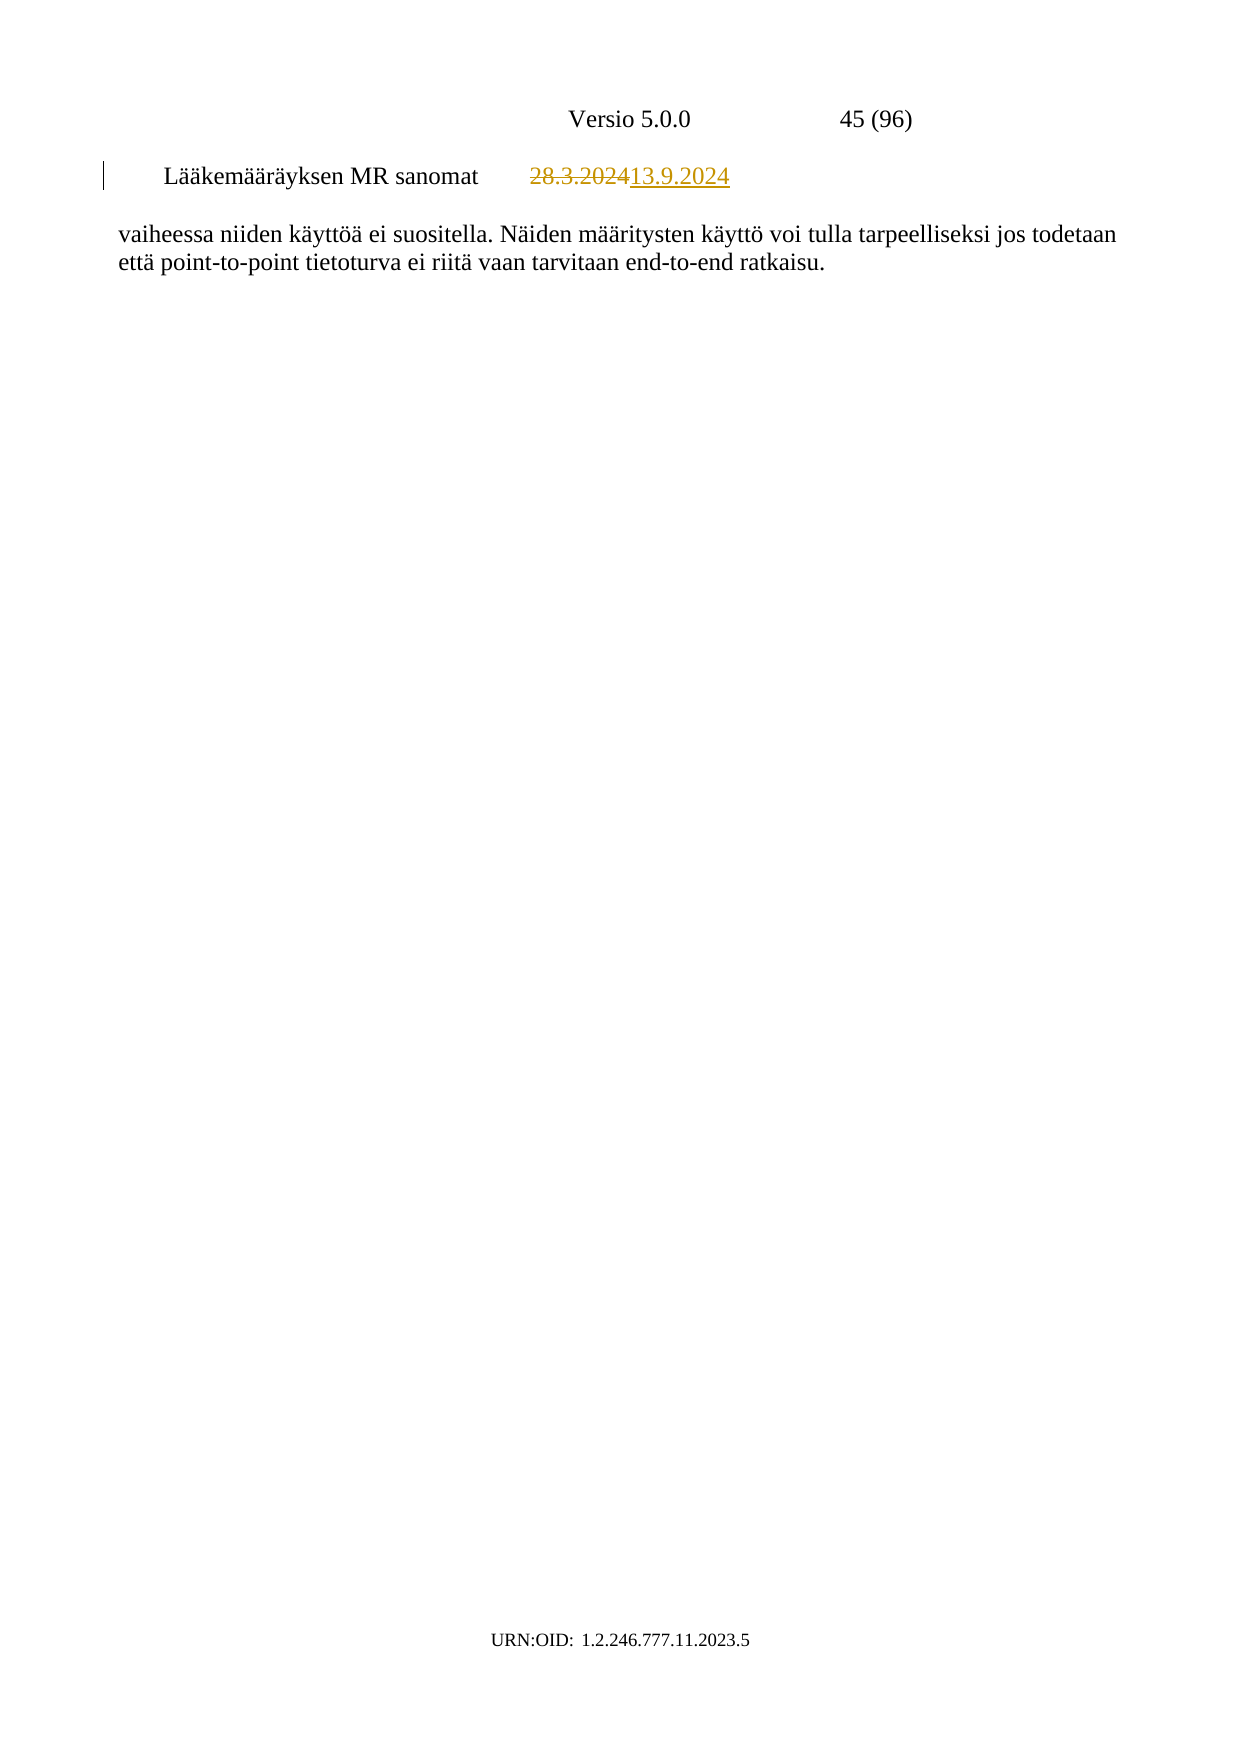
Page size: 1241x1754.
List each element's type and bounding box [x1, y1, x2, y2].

text [118, 219, 1122, 276]
